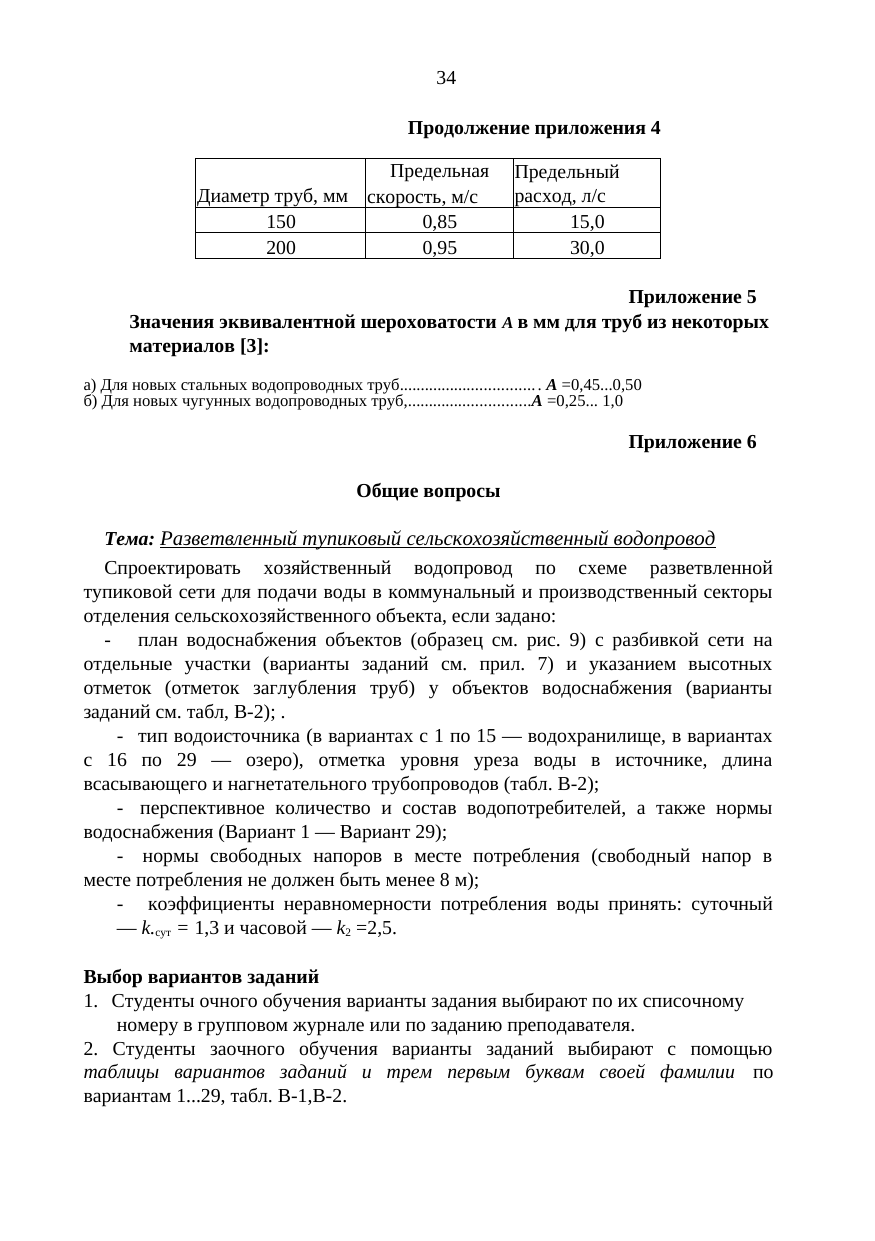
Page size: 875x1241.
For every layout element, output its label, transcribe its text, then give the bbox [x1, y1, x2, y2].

list Студенты очного обучения варианты задания выбирают по их списочному номеру в групповом журнале или по заданию преподавателя. [83, 988, 773, 1036]
list коэффициенты неравномерности потребления воды принять: суточный — k.сут = 1,3 и часовой — k2 =2,5. [117, 891, 773, 939]
table_header Диаметр труб, мм [196, 159, 365, 207]
list нормы свободных напоров в месте потребления (свободный напор в месте потребления не должен быть менее 8 м); [83, 843, 773, 891]
text Приложение 6 [83, 410, 757, 458]
list тип водоисточника (в вариантах с 1 по 15 — водохранилище, в вариантах с 16 по 29 — озеро), отметка уровня уреза воды в источнике, длина всасывающего и нагнетательного трубопроводов (табл. В-2); [83, 723, 773, 795]
text Общие вопросы [83, 458, 773, 507]
list план водоснабжения объектов (образец см. рис. 9) с разбивкой сети на отдельные участки (варианты заданий см. прил. 7) и указанием высотных отметок (отметок заглубления труб) у объектов водоснабжения (варианты заданий см. табл, В-2); . [83, 627, 773, 723]
list перспективное количество и состав водопотребителей, а также нормы водоснабжения (Вариант 1 — Вариант 29); [83, 795, 773, 843]
table_cell 15,0 [514, 208, 660, 232]
table_cell 0,85 [366, 208, 513, 232]
table_header Предельная скорость, м/с [366, 159, 513, 207]
table_cell 200 [196, 233, 365, 258]
text Продолжение приложения 4 [196, 118, 661, 158]
table_header Предельный расход, л/с [514, 159, 660, 207]
text б) Для новых чугунных водопроводных труб, А =0,25... 1,0 [83, 393, 773, 410]
table_cell 30,0 [514, 233, 660, 258]
table_cell 0,95 [366, 233, 513, 258]
text Значения эквивалентной шероховатости А в мм для труб из некоторых материалов [3]: [129, 309, 773, 358]
text Спроектировать хозяйственный водопровод по схеме разветвленной тупиковой сети для подачи воды в коммунальный и производственный секторы отделения сельскохозяйственного объекта, если задано: [83, 556, 773, 627]
text Выбор вариантов заданий [83, 964, 773, 988]
text Приложение 5 [83, 284, 757, 309]
list Студенты заочного обучения варианты заданий выбирают с помощью таблицы вариантов заданий и трем первым буквам своей фамилии по вариантам 1...29, табл. В-1,В-2. [83, 1036, 773, 1108]
text Тема: Разветвленный тупиковый сельскохозяйственный водопровод [83, 507, 773, 556]
table_cell 150 [196, 208, 365, 232]
text а) Для новых стальных водопроводных труб А =0,45...0,50 [83, 377, 773, 393]
